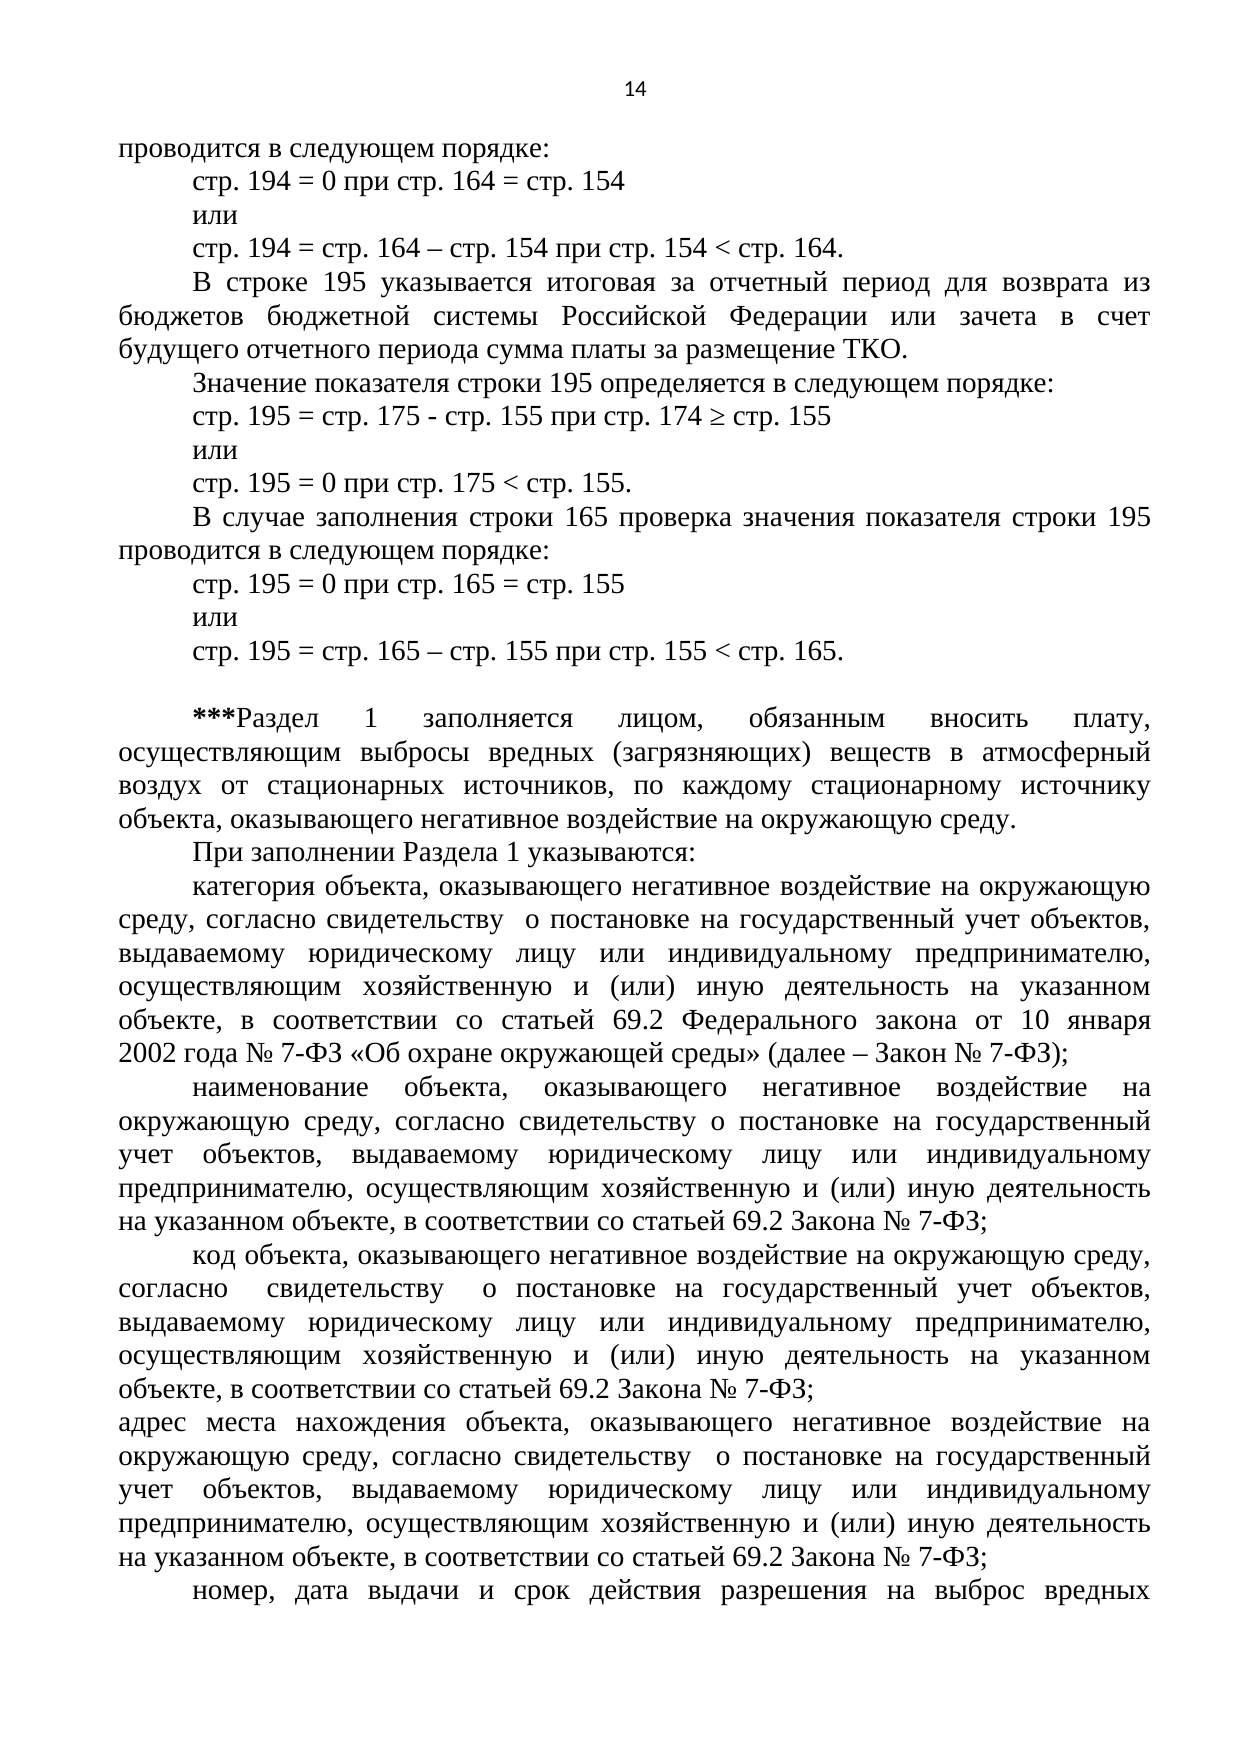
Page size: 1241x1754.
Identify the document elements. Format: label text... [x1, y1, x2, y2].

text категория объекта, оказывающего негативное воздействие на окружающую среду, согласно свидетельству о постановке на государственный учет объектов, выдаваемому юридическому лицу или индивидуальному предпринимателю, осуществляющим хозяйственную и (или) иную деятельность на указанном объекте, в соответствии со статьей 69.2 Федерального закона от 10 января 2002 года № 7-ФЗ «Об охране окружающей среды» (далее – Закон № 7-ФЗ); [118, 868, 1152, 1069]
text стр. 194 = 0 при стр. 164 = стр. 154 [118, 163, 1152, 197]
text ***Раздел 1 заполняется лицом, обязанным вносить плату, осуществляющим выбросы вредных (загрязняющих) веществ в атмосферный воздух от стационарных источников, по каждому стационарному источнику объекта, оказывающего негативное воздействие на окружающую среду. [118, 700, 1152, 834]
text Значение показателя строки 195 определяется в следующем порядке: [118, 365, 1152, 398]
text адрес места нахождения объекта, оказывающего негативное воздействие на окружающую среду, согласно свидетельству о постановке на государственный учет объектов, выдаваемому юридическому лицу или индивидуальному предпринимателю, осуществляющим хозяйственную и (или) иную деятельность на указанном объекте, в соответствии со статьей 69.2 Закона № 7-ФЗ; [118, 1404, 1152, 1572]
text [118, 130, 1152, 163]
text или [118, 197, 1152, 231]
text код объекта, оказывающего негативное воздействие на окружающую среду, согласно свидетельству о постановке на государственный учет объектов, выдаваемому юридическому лицу или индивидуальному предпринимателю, осуществляющим хозяйственную и (или) иную деятельность на указанном объекте, в соответствии со статьей 69.2 Закона № 7-ФЗ; [118, 1237, 1152, 1404]
text При заполнении Раздела 1 указываются: [118, 834, 1152, 868]
text стр. 195 = 0 при стр. 175 < стр. 155. [118, 465, 1152, 499]
text или [118, 432, 1152, 465]
text наименование объекта, оказывающего негативное воздействие на окружающую среду, согласно свидетельству о постановке на государственный учет объектов, выдаваемому юридическому лицу или индивидуальному предпринимателю, осуществляющим хозяйственную и (или) иную деятельность на указанном объекте, в соответствии со статьей 69.2 Закона № 7-ФЗ; [118, 1069, 1152, 1237]
text В строке 195 указывается итоговая за отчетный период для возврата из бюджетов бюджетной системы Российской Федерации или зачета в счет будущего отчетного периода сумма платы за размещение ТКО. [118, 264, 1152, 365]
text или [118, 599, 1152, 633]
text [118, 1572, 1152, 1606]
text В случае заполнения строки 165 проверка значения показателя строки 195 проводится в следующем порядке: [118, 499, 1152, 566]
text стр. 195 = стр. 165 – стр. 155 при стр. 155 ˂ стр. 165. [118, 633, 1152, 667]
text стр. 195 = 0 при стр. 165 = стр. 155 [118, 566, 1152, 599]
text стр. 194 = стр. 164 – стр. 154 при стр. 154 ˂ стр. 164. [118, 231, 1152, 264]
text стр. 195 = стр. 175 - стр. 155 при стр. 174 ≥ стр. 155 [118, 398, 1152, 432]
